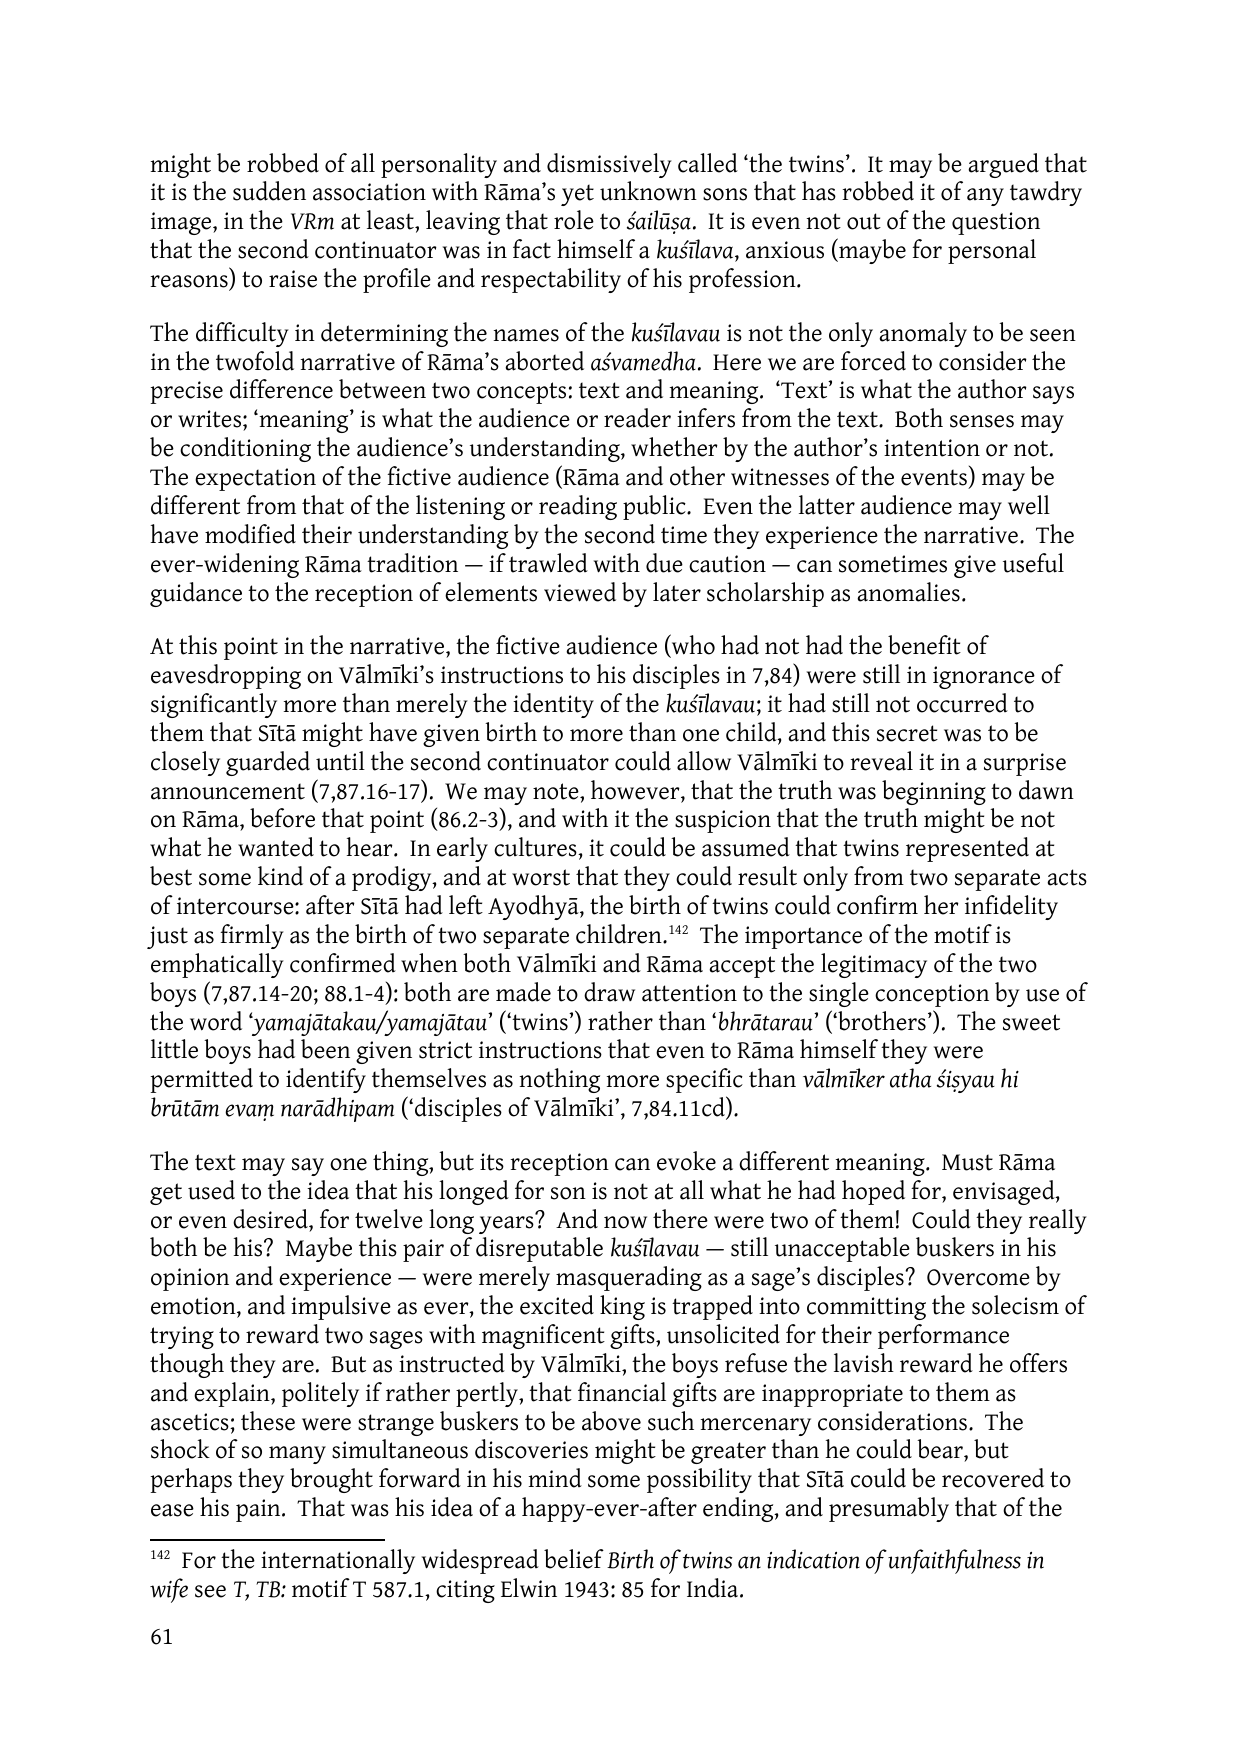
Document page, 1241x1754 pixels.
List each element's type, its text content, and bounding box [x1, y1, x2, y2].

text At this point in the narrative, the fictive audience (who had not had the benefit of eavesdropping on Vālmīki’s instructions to his disciples in 7,84) were still in ignorance of significantly more than merely the identity of the kuśīlavau; it had still not occurred to them that Sītā might have given birth to more than one child, and this secret was to be closely guarded until the second continuator could allow Vālmīki to reveal it in a surprise announcement (7,87.16-17). We may note, however, that the truth was beginning to dawn on Rāma, before that point (86.2-3), and with it the suspicion that the truth might be not what he wanted to hear. In early cultures, it could be assumed that twins represented at best some kind of a prodigy, and at worst that they could result only from two separate acts of intercourse: after Sītā had left Ayodhyā, the birth of twins could confirm her infidelity just as firmly as the birth of two separate children. The importance of the motif is emphatically confirmed when both Vālmīki and Rāma accept the legitimacy of the two boys (7,87.14-20; 88.1-4): both are made to draw attention to the single conception by use of the word ‘yamajātakau/yamajātau’ (‘twins’) rather than ‘bhrātarau’ (‘brothers’). The sweet little boys had been given strict instructions that even to Rāma himself they were permitted to identify themselves as nothing more specific than vālmīker atha śiṣyau hi brūtām evaṃ narādhipam (‘disciples of Vālmīki’, 7,84.11cd). [150, 633, 1088, 1123]
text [150, 150, 1088, 294]
text The difficulty in determining the names of the kuśīlavau is not the only anomaly to be seen in the twofold narrative of Rāma’s aborted aśvamedha. Here we are forced to consider the precise difference between two concepts: text and meaning. ‘Text’ is what the author says or writes; ‘meaning’ is what the audience or reader infers from the text. Both senses may be conditioning the audience’s understanding, whether by the author’s intention or not. The expectation of the fictive audience (Rāma and other witnesses of the events) may be different from that of the listening or reading public. Even the latter audience may well have modified their understanding by the second time they experience the narrative. The ever-widening Rāma tradition — if trawled with due caution — can sometimes give useful guidance to the reception of elements viewed by later scholarship as anomalies. [150, 319, 1088, 608]
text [150, 1148, 1088, 1523]
